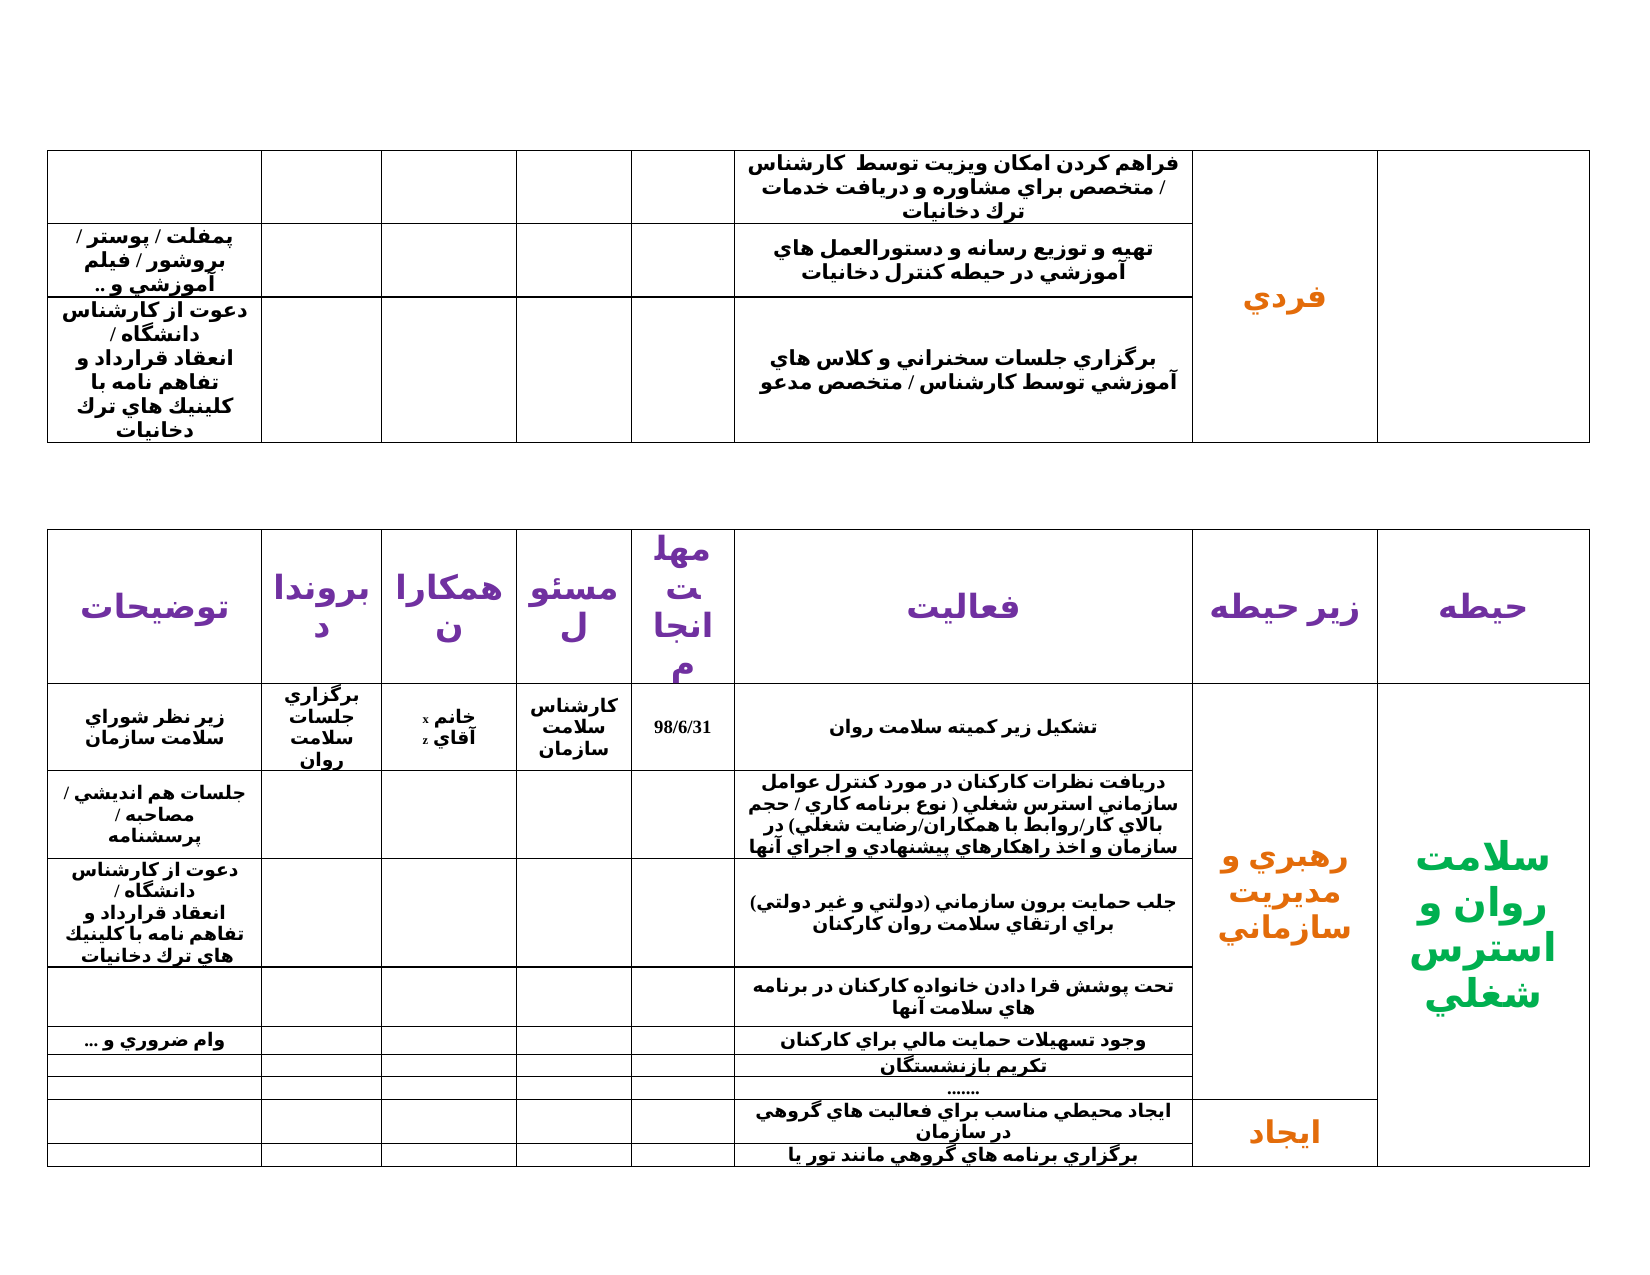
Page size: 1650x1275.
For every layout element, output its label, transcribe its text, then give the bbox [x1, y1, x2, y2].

table_cell [517, 859, 631, 966]
table_cell [382, 1144, 516, 1166]
table_cell [382, 968, 516, 1026]
table_cell [517, 968, 631, 1026]
table_cell [632, 224, 734, 296]
table_header فعاليت [735, 530, 1192, 683]
table_cell فراهم كردن امكان ويزيت توسط كارشناس / متخصص براي مشاوره و دريافت خدمات ترك دخانيات [735, 151, 1192, 223]
table_cell تهيه و توزيع رسانه و دستورالعمل هاي آموزشي در حيطه كنترل دخانيات [735, 224, 1192, 296]
table_cell [262, 151, 381, 223]
table_cell [517, 1100, 631, 1143]
table_cell [382, 1027, 516, 1053]
table_cell [382, 1100, 516, 1143]
table_cell تحت پوشش قرا دادن خانواده كاركنان در برنامه هاي سلامت آنها [735, 968, 1192, 1026]
table_cell [517, 1055, 631, 1076]
table_cell برگزاري جلسات سخنراني و كلاس هاي آموزشي توسط كارشناس / متخصص مدعو [735, 298, 1192, 442]
table_cell [262, 968, 381, 1026]
table_header توضيحات [48, 530, 261, 683]
table_cell [262, 298, 381, 442]
table_cell [382, 859, 516, 966]
table_cell [517, 1077, 631, 1099]
table_cell دعوت از كارشناس دانشگاه / انعقاد قرارداد و تفاهم نامه با كلينيك هاي ترك دخانيات [48, 859, 261, 966]
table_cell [1193, 151, 1377, 442]
table_header همكاران [382, 530, 516, 683]
table_cell [262, 1144, 381, 1166]
table_cell [48, 151, 261, 223]
table_cell دريافت نظرات كاركنان در مورد كنترل عوامل سازماني استرس شغلي ( نوع برنامه كاري / حجم بالاي كار/روابط با همكاران/رضايت شغلي) در سازمان و اخذ راهكارهاي پيشنهادي و اجراي آنها [735, 771, 1192, 857]
table_cell [382, 298, 516, 442]
table_cell كارشناس سلامت سازمان [517, 684, 631, 770]
table_cell [48, 1100, 261, 1143]
table_cell رهبري و مديريت سازماني [1193, 684, 1377, 1099]
table_cell [632, 1077, 734, 1099]
table_cell برگزاري جلسات سلامت روان [262, 684, 381, 770]
table_cell [262, 859, 381, 966]
table_cell [262, 1077, 381, 1099]
table_cell [517, 1027, 631, 1053]
table_cell تكريم بازنشستگان [735, 1055, 1192, 1076]
table_cell ايجاد محيط حمايت كننده [1193, 1100, 1377, 1166]
table_cell وام ضروري و ... [48, 1027, 261, 1053]
table_cell ....... [735, 1077, 1192, 1099]
table_cell [632, 151, 734, 223]
table_cell [632, 1027, 734, 1053]
table_cell خانم x آقاي z [382, 684, 516, 770]
table_cell [382, 151, 516, 223]
table_cell [517, 298, 631, 442]
table_cell دعوت از كارشناس دانشگاه / انعقاد قرارداد و تفاهم نامه با كلينيك هاي ترك دخانيات [48, 298, 261, 442]
table_cell [262, 771, 381, 857]
table_cell [632, 1055, 734, 1076]
table_cell [262, 224, 381, 296]
table_cell [382, 771, 516, 857]
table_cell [735, 1144, 1192, 1166]
table_cell وجود تسهيلات حمايت مالي براي كاركنان [735, 1027, 1192, 1053]
table_cell [632, 298, 734, 442]
table_cell تشكيل زير كميته سلامت روان [735, 684, 1192, 770]
table_cell [48, 1077, 261, 1099]
table_cell [517, 224, 631, 296]
table_cell [48, 1055, 261, 1076]
table_cell [632, 1144, 734, 1166]
table_cell جلسات هم انديشي / مصاحبه / پرسشنامه [48, 771, 261, 857]
table_cell زير نظر شوراي سلامت سازمان [48, 684, 261, 770]
table_cell [262, 1055, 381, 1076]
table_cell [48, 1144, 261, 1166]
table_cell [632, 1100, 734, 1143]
table_cell جلب حمايت برون سازماني (دولتي و غير دولتي) براي ارتقاي سلامت روان كاركنان [735, 859, 1192, 966]
table_header مهلت انجام [632, 530, 734, 683]
table_cell سلامت روان و استرس شغلي [1378, 684, 1589, 1166]
table_header مسئول [517, 530, 631, 683]
table_cell [632, 968, 734, 1026]
table_cell [517, 1144, 631, 1166]
table_header زير حيطه [1193, 530, 1377, 683]
table_cell 98/6/31 [632, 684, 734, 770]
table_cell [382, 224, 516, 296]
table_cell ايجاد محيطي مناسب براي فعاليت هاي گروهي در سازمان [735, 1100, 1192, 1143]
table_cell [48, 968, 261, 1026]
table_cell [632, 859, 734, 966]
table_cell [517, 771, 631, 857]
table_cell [382, 1055, 516, 1076]
table_cell [517, 151, 631, 223]
table_cell [632, 771, 734, 857]
table_cell [382, 1077, 516, 1099]
table_header حيطه [1378, 530, 1589, 683]
table_cell [262, 1100, 381, 1143]
table_header برونداد [262, 530, 381, 683]
table_cell پمفلت / پوستر / بروشور / فيلم آموزشي و .. [48, 224, 261, 296]
table_cell [262, 1027, 381, 1053]
